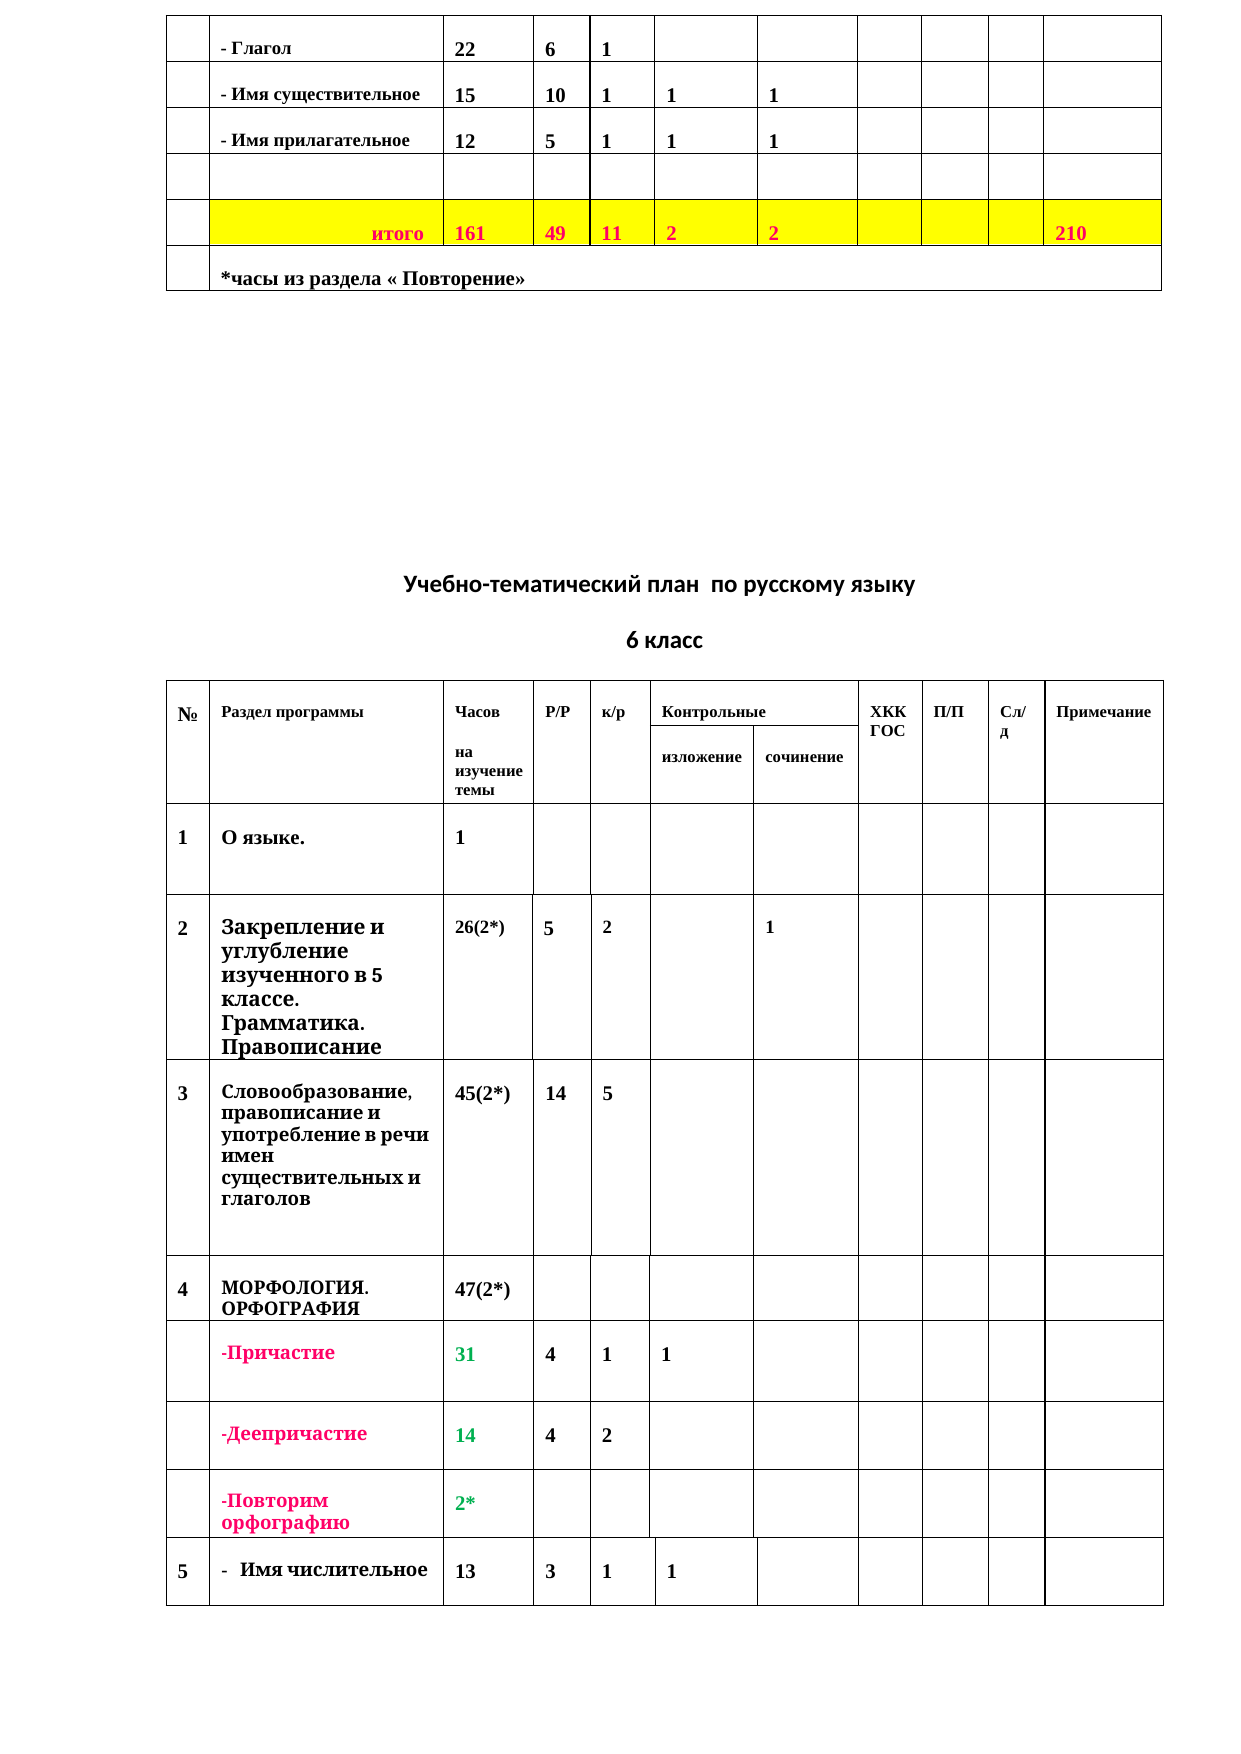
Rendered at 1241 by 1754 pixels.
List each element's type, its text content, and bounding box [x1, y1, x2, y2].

table_cell 1 [444, 804, 533, 894]
table_cell 14 [534, 1060, 591, 1255]
table_cell - Глагол [210, 16, 443, 61]
table_cell - Имя прилагательное [210, 108, 443, 153]
table_cell [167, 62, 209, 107]
table_cell [534, 1256, 590, 1320]
table_cell [989, 1538, 1044, 1605]
table_cell 1 [758, 62, 857, 107]
table_cell [1044, 108, 1161, 153]
table_cell [858, 200, 921, 244]
table_cell 1 [591, 16, 654, 61]
table_cell 1 [655, 62, 757, 107]
table_cell [989, 200, 1043, 244]
table_cell [1046, 1256, 1163, 1320]
table_cell - Имя существительное [210, 62, 443, 107]
table_cell [989, 108, 1043, 153]
table_cell [167, 200, 209, 244]
table_cell [989, 154, 1043, 198]
table_cell 12 [444, 108, 533, 153]
table_cell [167, 1470, 209, 1537]
table_cell [859, 1321, 922, 1401]
table_cell -Деепричастие [210, 1402, 443, 1469]
table_cell [922, 200, 988, 244]
table_cell [859, 1538, 922, 1605]
table_cell 3 [534, 1538, 590, 1605]
table_cell 161 [444, 200, 533, 244]
table_cell [922, 108, 988, 153]
table_cell [1044, 16, 1161, 61]
table_cell 47(2*) [444, 1256, 533, 1320]
table_cell *часы из раздела « Повторение» [210, 246, 1161, 290]
table_cell [210, 154, 443, 198]
table_cell - Имя числительное [210, 1538, 443, 1605]
table_cell [650, 1470, 753, 1537]
table_cell [1046, 1538, 1163, 1605]
table_cell [859, 895, 922, 1059]
table_cell [651, 804, 753, 894]
table_cell 4 [167, 1256, 209, 1320]
table_cell [989, 1256, 1044, 1320]
table_cell [989, 895, 1044, 1059]
table_cell 2 [592, 895, 650, 1059]
table_cell 1 [591, 108, 654, 153]
table_cell [989, 1470, 1044, 1537]
table_header Примечание [1046, 681, 1163, 803]
table_cell [923, 1402, 988, 1469]
table_cell 1 [591, 1321, 649, 1401]
table_cell [922, 16, 988, 61]
table_header Р/Р [534, 681, 590, 803]
table_cell 1 [591, 62, 654, 107]
table_cell 1 [655, 108, 757, 153]
table_cell 2* [444, 1470, 533, 1537]
table_cell 26(2*) [444, 895, 532, 1059]
table_cell [1046, 895, 1163, 1059]
table_header ХКК ГОС [859, 681, 922, 803]
table_cell [923, 804, 988, 894]
table_cell 1 [167, 804, 209, 894]
table_cell 1 [754, 895, 858, 1059]
table_cell 2 [167, 895, 209, 1059]
table_cell 45(2*) [444, 1060, 533, 1255]
table_cell 2 [655, 200, 757, 244]
table_cell [754, 1060, 858, 1255]
table_cell [651, 895, 753, 1059]
table_cell [859, 1060, 922, 1255]
table_cell [1046, 1060, 1163, 1255]
table_cell [923, 1321, 988, 1401]
table_cell 5 [167, 1538, 209, 1605]
table_cell [1044, 62, 1161, 107]
table_cell [754, 1402, 858, 1469]
text Учебно-тематический план по русскому языку [177, 568, 1152, 599]
table_cell [922, 154, 988, 198]
table_cell 31 [444, 1321, 533, 1401]
table_cell 10 [534, 62, 589, 107]
table_cell [650, 1256, 753, 1320]
table_cell [923, 895, 988, 1059]
table_cell [754, 1256, 858, 1320]
table_cell сочинение [754, 726, 858, 803]
table_cell 1 [650, 1321, 753, 1401]
table_cell [1046, 804, 1163, 894]
table_cell [591, 1470, 649, 1537]
table_cell [754, 804, 858, 894]
table_cell 1 [591, 1538, 655, 1605]
table_header Часов на изучение темы [444, 681, 533, 803]
table_cell 4 [534, 1321, 590, 1401]
table_cell [859, 1470, 922, 1537]
table_cell [534, 1470, 590, 1537]
table_cell [167, 154, 209, 198]
table_cell [858, 16, 921, 61]
table_cell 5 [592, 1060, 650, 1255]
table_cell 22 [444, 16, 533, 61]
table_cell 1 [758, 108, 857, 153]
table_cell -Повторим орфографию [210, 1470, 443, 1537]
table_cell [167, 1321, 209, 1401]
table_cell МОРФОЛОГИЯ. ОРФОГРАФИЯ [210, 1256, 443, 1320]
table_cell [167, 16, 209, 61]
table_cell 4 [534, 1402, 590, 1469]
table_header № [167, 681, 209, 803]
table_cell [923, 1060, 988, 1255]
table_cell [650, 1402, 753, 1469]
table_cell 6 [534, 16, 589, 61]
table_cell [167, 246, 209, 290]
table_header П/П [923, 681, 988, 803]
table_cell [591, 1256, 649, 1320]
table_cell [923, 1256, 988, 1320]
table_cell 5 [534, 108, 589, 153]
table_header к/р [591, 681, 650, 803]
table_cell 13 [444, 1538, 533, 1605]
table_cell 15 [444, 62, 533, 107]
table_cell [1046, 1470, 1163, 1537]
table_cell [758, 16, 857, 61]
table_cell [923, 1538, 988, 1605]
table_cell [989, 1060, 1044, 1255]
table_cell [923, 1470, 988, 1537]
table_cell [858, 108, 921, 153]
table_cell [655, 154, 757, 198]
table_cell 210 [1044, 200, 1161, 244]
table_cell [989, 1321, 1044, 1401]
table_cell [167, 108, 209, 153]
table_cell [989, 804, 1044, 894]
table_cell [858, 62, 921, 107]
table_cell [858, 154, 921, 198]
table_cell О языке. [210, 804, 443, 894]
table_cell [922, 62, 988, 107]
table_cell Словообразование, правописание и употребление в речи имен существительных и глаголов [210, 1060, 443, 1255]
table_cell [1044, 154, 1161, 198]
table_cell Закрепление и углубление изученного в 5 классе. Грамматика. Правописание [210, 895, 443, 1059]
table_cell [651, 1060, 753, 1255]
table_cell изложение [651, 726, 753, 803]
table_cell [859, 1256, 922, 1320]
table_cell [1046, 1321, 1163, 1401]
table_cell 5 [533, 895, 591, 1059]
text 6 класс [177, 624, 1152, 654]
table_cell [989, 16, 1043, 61]
table_cell [1046, 1402, 1163, 1469]
table_cell [859, 1402, 922, 1469]
table_cell 2 [591, 1402, 649, 1469]
table_cell 1 [656, 1538, 757, 1605]
table_header Сл/д [989, 681, 1044, 803]
table_header Контрольные [651, 681, 858, 725]
table_cell [591, 804, 650, 894]
table_cell [754, 1470, 858, 1537]
table_cell [655, 16, 757, 61]
table_cell [444, 154, 533, 198]
table_cell 3 [167, 1060, 209, 1255]
table_cell 11 [591, 200, 654, 244]
table_cell 2 [758, 200, 857, 244]
table_cell [754, 1321, 858, 1401]
table_cell [989, 62, 1043, 107]
table_cell [758, 154, 857, 198]
table_cell 49 [534, 200, 589, 244]
table_cell 14 [444, 1402, 533, 1469]
table_cell [989, 1402, 1044, 1469]
table_cell [758, 1538, 858, 1605]
table_cell -Причастие [210, 1321, 443, 1401]
table_header Раздел программы [210, 681, 443, 803]
table_cell [534, 804, 590, 894]
table_cell итого [210, 200, 443, 244]
table_cell [859, 804, 922, 894]
table_cell [534, 154, 589, 198]
table_cell [591, 154, 654, 198]
table_cell [167, 1402, 209, 1469]
